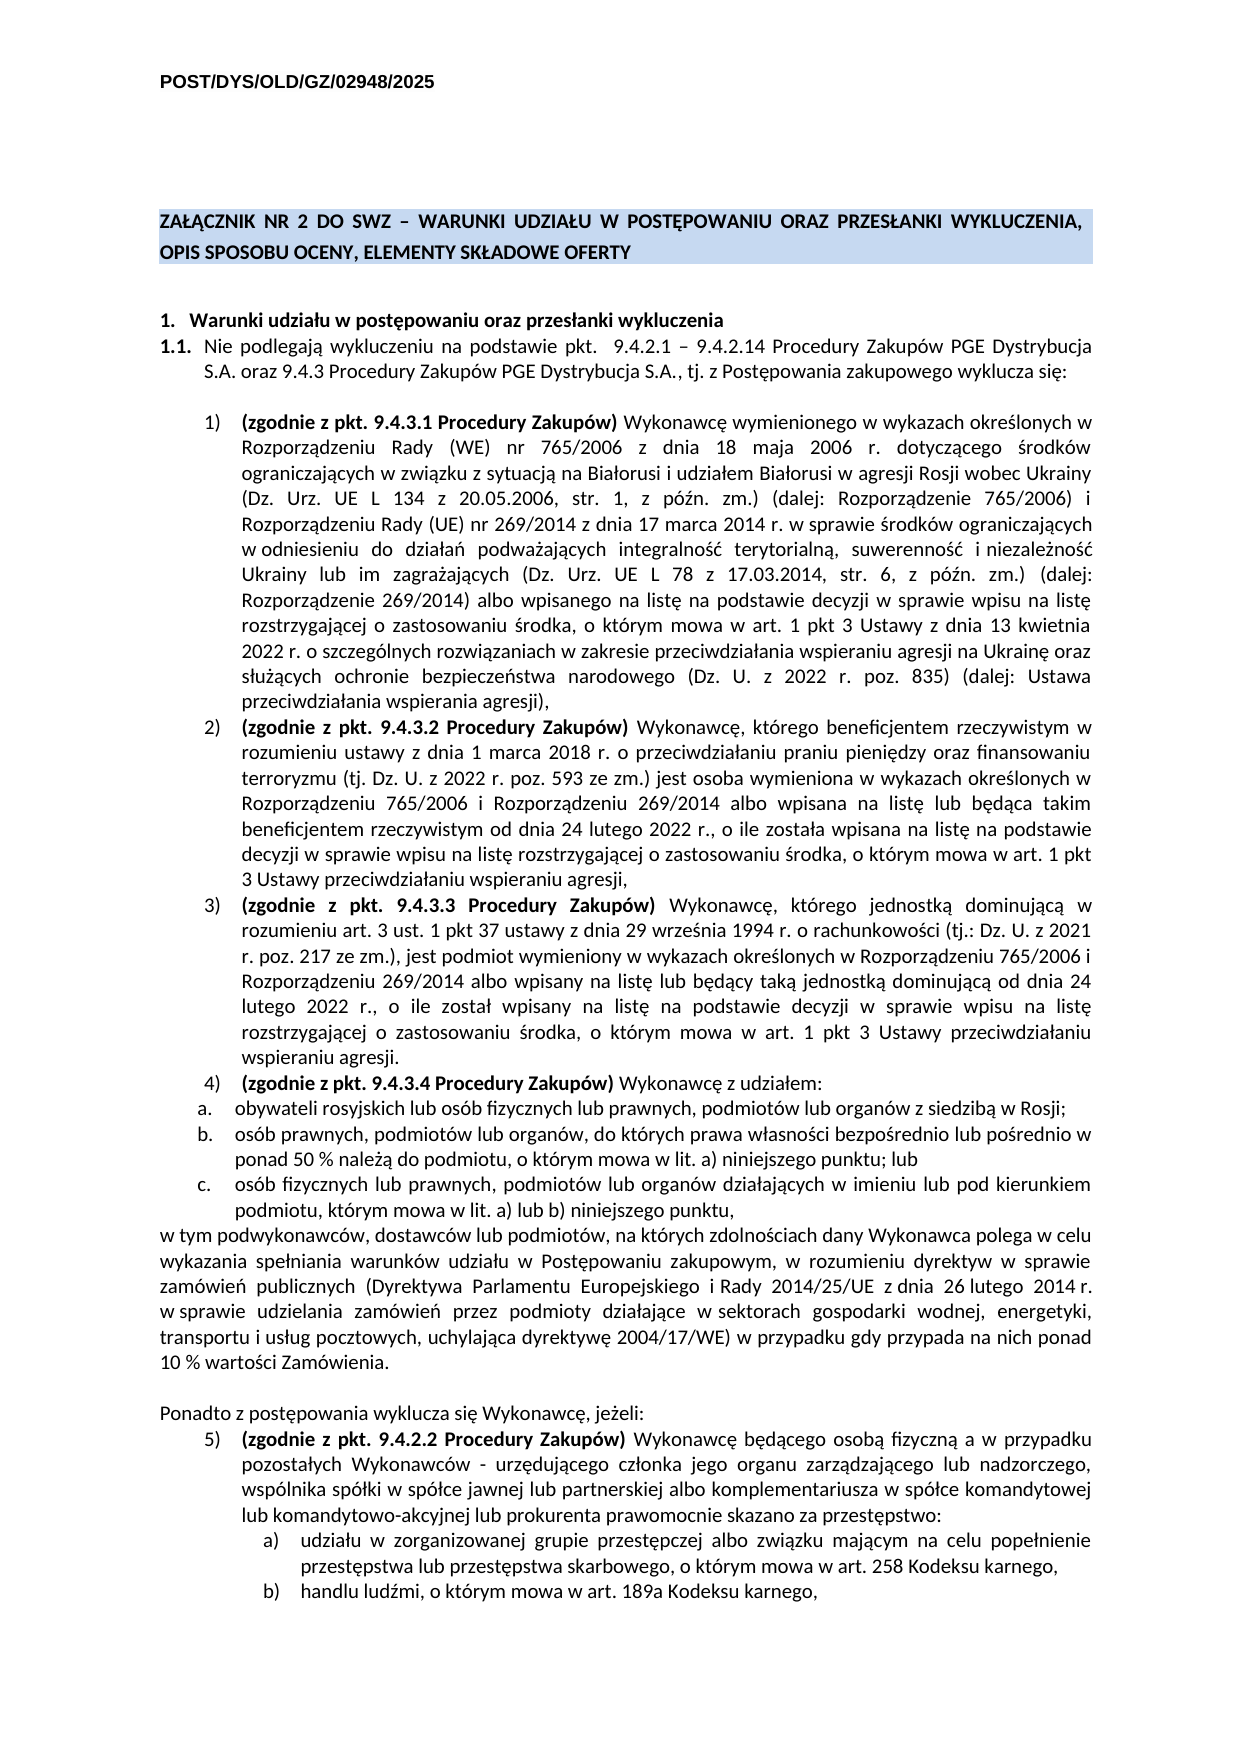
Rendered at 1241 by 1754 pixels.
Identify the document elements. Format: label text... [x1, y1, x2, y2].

list (zgodnie z pkt. 9.4.3.4 Procedury Zakupów) Wykonawcę z udziałem: [204, 1070, 1093, 1095]
text w tym podwykonawców, dostawców lub podmiotów, na których zdolnościach dany Wykonawca polega w celu wykazania spełniania warunków udziału w Postępowaniu zakupowym, w rozumieniu dyrektyw w sprawie zamówień publicznych (Dyrektywa Parlamentu Europejskiego i Rady 2014/25/UE z dnia 26 lutego 2014 r. w sprawie udzielania zamówień przez podmioty działające w sektorach gospodarki wodnej, energetyki, transportu i usług pocztowych, uchylająca dyrektywę 2004/17/WE) w przypadku gdy przypada na nich ponad 10 % wartości Zamówienia. [159, 1222, 1093, 1375]
list (zgodnie z pkt. 9.4.2.2 Procedury Zakupów) Wykonawcę będącego osobą fizyczną a w przypadku pozostałych Wykonawców - urzędującego członka jego organu zarządzającego lub nadzorczego, wspólnika spółki w spółce jawnej lub partnerskiej albo komplementariusza w spółce komandytowej lub komandytowo-akcyjnej lub prokurenta prawomocnie skazano za przestępstwo: [204, 1426, 1093, 1527]
list obywateli rosyjskich lub osób fizycznych lub prawnych, podmiotów lub organów z siedzibą w Rosji; [197, 1095, 1093, 1121]
list (zgodnie z pkt. 9.4.3.3 Procedury Zakupów) Wykonawcę, którego jednostką dominującą w rozumieniu art. 3 ust. 1 pkt 37 ustawy z dnia 29 września 1994 r. o rachunkowości (tj.: Dz. U. z 2021 r. poz. 217 ze zm.), jest podmiot wymieniony w wykazach określonych w Rozporządzeniu 765/2006 i Rozporządzeniu 269/2014 albo wpisany na listę lub będący taką jednostką dominującą od dnia 24 lutego 2022 r., o ile został wpisany na listę na podstawie decyzji w sprawie wpisu na listę rozstrzygającej o zastosowaniu środka, o którym mowa w art. 1 pkt 3 Ustawy przeciwdziałaniu wspieraniu agresji. [204, 892, 1093, 1070]
subtitle ZAŁĄCZNIK NR 2 DO SWZ – WARUNKI UDZIAŁU W POSTĘPOWANIU ORAZ PRZESŁANKI WYKLUCZENIA, OPIS SPOSOBU OCENY, ELEMENTY SKŁADOWE OFERTY [159, 209, 1093, 264]
list Warunki udziału w postępowaniu oraz przesłanki wykluczenia [159, 307, 1093, 333]
list (zgodnie z pkt. 9.4.3.1 Procedury Zakupów) Wykonawcę wymienionego w wykazach określonych w Rozporządzeniu Rady (WE) nr 765/2006 z dnia 18 maja 2006 r. dotyczącego środków ograniczających w związku z sytuacją na Białorusi i udziałem Białorusi w agresji Rosji wobec Ukrainy (Dz. Urz. UE L 134 z 20.05.2006, str. 1, z późn. zm.) (dalej: Rozporządzenie 765/2006) i Rozporządzeniu Rady (UE) nr 269/2014 z dnia 17 marca 2014 r. w sprawie środków ograniczających w odniesieniu do działań podważających integralność terytorialną, suwerenność i niezależność Ukrainy lub im zagrażających (Dz. Urz. UE L 78 z 17.03.2014, str. 6, z późn. zm.) (dalej: Rozporządzenie 269/2014) albo wpisanego na listę na podstawie decyzji w sprawie wpisu na listę rozstrzygającej o zastosowaniu środka, o którym mowa w art. 1 pkt 3 Ustawy z dnia 13 kwietnia 2022 r. o szczególnych rozwiązaniach w zakresie przeciwdziałania wspieraniu agresji na Ukrainę oraz służących ochronie bezpieczeństwa narodowego (Dz. U. z 2022 r. poz. 835) (dalej: Ustawa przeciwdziałania wspierania agresji), [204, 409, 1093, 714]
list (zgodnie z pkt. 9.4.3.2 Procedury Zakupów) Wykonawcę, którego beneficjentem rzeczywistym w rozumieniu ustawy z dnia 1 marca 2018 r. o przeciwdziałaniu praniu pieniędzy oraz finansowaniu terroryzmu (tj. Dz. U. z 2022 r. poz. 593 ze zm.) jest osoba wymieniona w wykazach określonych w Rozporządzeniu 765/2006 i Rozporządzeniu 269/2014 albo wpisana na listę lub będąca takim beneficjentem rzeczywistym od dnia 24 lutego 2022 r., o ile została wpisana na listę na podstawie decyzji w sprawie wpisu na listę rozstrzygającej o zastosowaniu środka, o którym mowa w art. 1 pkt 3 Ustawy przeciwdziałaniu wspieraniu agresji, [204, 714, 1093, 892]
list Nie podlegają wykluczeniu na podstawie pkt. 9.4.2.1 – 9.4.2.14 Procedury Zakupów PGE Dystrybucja S.A. oraz 9.4.3 Procedury Zakupów PGE Dystrybucja S.A., tj. z Postępowania zakupowego wyklucza się: [159, 333, 1093, 384]
list osób fizycznych lub prawnych, podmiotów lub organów działających w imieniu lub pod kierunkiem podmiotu, którym mowa w lit. a) lub b) niniejszego punktu, [197, 1172, 1093, 1222]
list handlu ludźmi, o którym mowa w art. 189a Kodeksu karnego, [263, 1578, 1093, 1604]
list osób prawnych, podmiotów lub organów, do których prawa własności bezpośrednio lub pośrednio w ponad 50 % należą do podmiotu, o którym mowa w lit. a) niniejszego punktu; lub [197, 1121, 1093, 1172]
text Ponadto z postępowania wyklucza się Wykonawcę, jeżeli: [159, 1400, 1093, 1426]
list udziału w zorganizowanej grupie przestępczej albo związku mającym na celu popełnienie przestępstwa lub przestępstwa skarbowego, o którym mowa w art. 258 Kodeksu karnego, [263, 1527, 1093, 1578]
